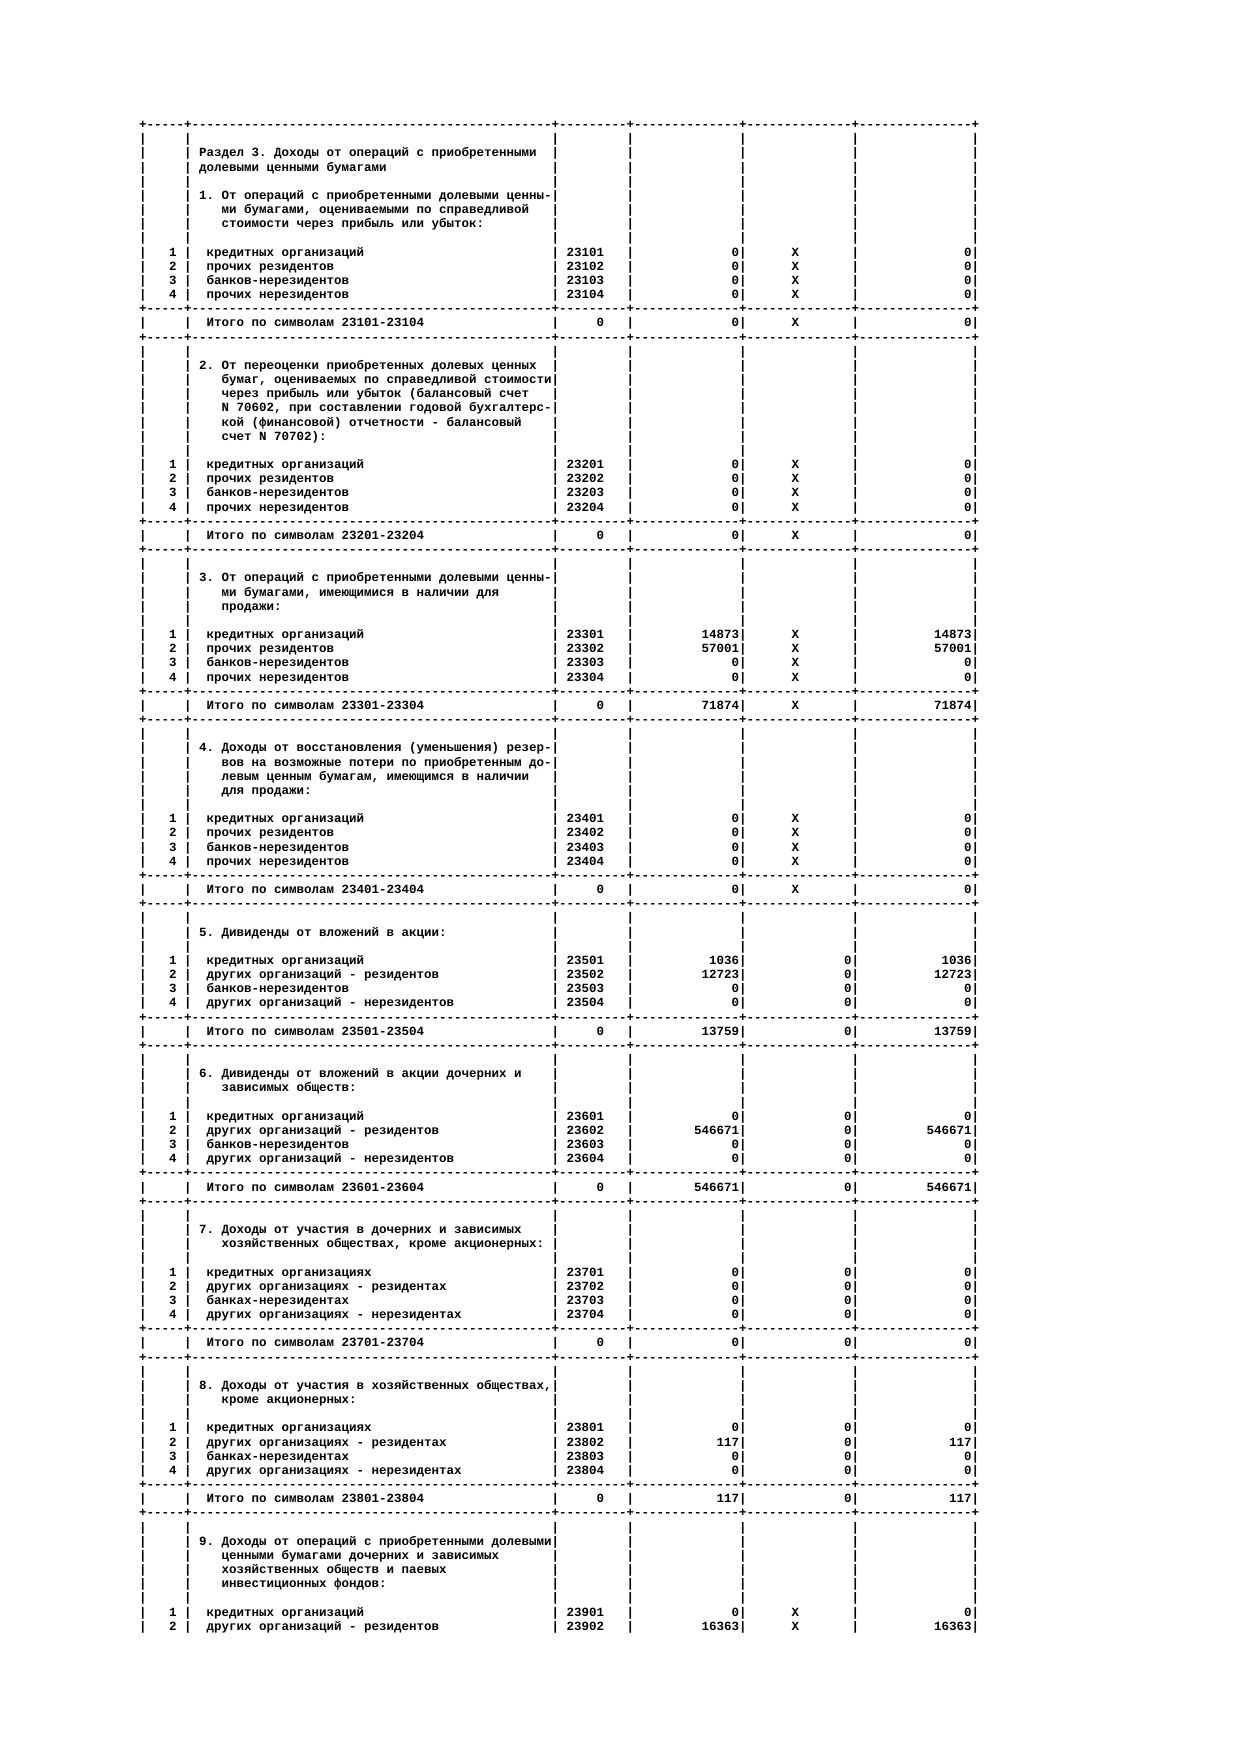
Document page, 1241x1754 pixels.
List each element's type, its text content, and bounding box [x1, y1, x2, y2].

text | 4 | других организаций - нерезидентов | 23604 | 0| 0| 0| [139, 1152, 1101, 1166]
text | | Итого по символам 23101-23104 | 0 | 0| Х | 0| [139, 316, 1101, 331]
text | | бумаг, оцениваемых по справедливой стоимости| | | | | [139, 373, 1101, 387]
text | 4 | других организациях - нерезидентах | 23804 | 0| 0| 0| [139, 1464, 1101, 1478]
text | | продажи: | | | | | [139, 600, 1101, 614]
text | 3 | банках-нерезидентах | 23803 | 0| 0| 0| [139, 1450, 1101, 1464]
text | 3 | банков-нерезидентов | 23103 | 0| Х | 0| [139, 274, 1101, 288]
text | 3 | банков-нерезидентов | 23403 | 0| Х | 0| [139, 841, 1101, 855]
text | | 2. От переоценки приобретенных долевых ценных | | | | | [139, 359, 1101, 373]
text | | Итого по символам 23301-23304 | 0 | 71874| Х | 71874| [139, 699, 1101, 713]
text | | через прибыль или убыток (балансовый счет | | | | | [139, 387, 1101, 401]
text +-----+------------------------------------------------+---------+--------------+--------------+---------------+ [139, 713, 1101, 727]
text | 3 | банков-нерезидентов | 23303 | 0| Х | 0| [139, 656, 1101, 671]
text | | | | | | | [139, 1209, 1101, 1223]
text | | вов на возможные потери по приобретенным до-| | | | | [139, 756, 1101, 770]
text | 3 | банках-нерезидентах | 23703 | 0| 0| 0| [139, 1294, 1101, 1308]
text | | Итого по символам 23801-23804 | 0 | 117| 0| 117| [139, 1492, 1101, 1506]
text | 2 | прочих резидентов | 23302 | 57001| Х | 57001| [139, 642, 1101, 656]
text +-----+------------------------------------------------+---------+--------------+--------------+---------------+ [139, 1478, 1101, 1492]
text | 1 | кредитных организаций | 23301 | 14873| Х | 14873| [139, 628, 1101, 642]
text | | N 70602, при составлении годовой бухгалтерс-| | | | | [139, 401, 1101, 416]
text | 4 | других организаций - нерезидентов | 23504 | 0| 0| 0| [139, 996, 1101, 1011]
text | 2 | других организаций - резидентов | 23502 | 12723| 0| 12723| [139, 968, 1101, 982]
text +-----+------------------------------------------------+---------+--------------+--------------+---------------+ [139, 1039, 1101, 1053]
text | 2 | других организациях - резидентах | 23702 | 0| 0| 0| [139, 1280, 1101, 1294]
text | 2 | других организаций - резидентов | 23602 | 546671| 0| 546671| [139, 1124, 1101, 1138]
text | | счет N 70702): | | | | | [139, 430, 1101, 444]
text | | | | | | | [139, 1096, 1101, 1110]
text | 2 | прочих резидентов | 23102 | 0| Х | 0| [139, 260, 1101, 274]
text | | Раздел 3. Доходы от операций с приобретенными | | | | | [139, 146, 1101, 161]
text +-----+------------------------------------------------+---------+--------------+--------------+---------------+ [139, 685, 1101, 699]
text | | | | | | | [139, 1591, 1101, 1606]
text | 4 | прочих нерезидентов | 23104 | 0| Х | 0| [139, 288, 1101, 302]
text | 1 | кредитных организаций | 23601 | 0| 0| 0| [139, 1110, 1101, 1124]
text | | | | | | | [139, 345, 1101, 359]
text | | | | | | | [139, 557, 1101, 571]
text | | | | | | | [139, 1251, 1101, 1266]
text | | хозяйственных обществах, кроме акционерных: | | | | | [139, 1237, 1101, 1251]
text +-----+------------------------------------------------+---------+--------------+--------------+---------------+ [139, 515, 1101, 529]
text | | инвестиционных фондов: | | | | | [139, 1577, 1101, 1591]
text | 4 | других организациях - нерезидентах | 23704 | 0| 0| 0| [139, 1308, 1101, 1322]
text | | | | | | | [139, 911, 1101, 926]
text | 2 | других организаций - резидентов | 23902 | 16363| Х | 16363| [139, 1620, 1101, 1634]
text +-----+------------------------------------------------+---------+--------------+--------------+---------------+ [139, 1011, 1101, 1025]
text | 1 | кредитных организаций | 23201 | 0| Х | 0| [139, 458, 1101, 472]
text | 2 | других организациях - резидентах | 23802 | 117| 0| 117| [139, 1436, 1101, 1450]
text | | | | | | | [139, 231, 1101, 246]
text | | | | | | | [139, 614, 1101, 628]
text | | Итого по символам 23701-23704 | 0 | 0| 0| 0| [139, 1336, 1101, 1351]
text +-----+------------------------------------------------+---------+--------------+--------------+---------------+ [139, 897, 1101, 911]
text | | Итого по символам 23401-23404 | 0 | 0| Х | 0| [139, 883, 1101, 897]
text | | 4. Доходы от восстановления (уменьшения) резер-| | | | | [139, 741, 1101, 756]
text | | кой (финансовой) отчетности - балансовый | | | | | [139, 416, 1101, 430]
text +-----+------------------------------------------------+---------+--------------+--------------+---------------+ [139, 1351, 1101, 1365]
text | | | | | | | [139, 132, 1101, 146]
text | | Итого по символам 23501-23504 | 0 | 13759| 0| 13759| [139, 1025, 1101, 1039]
text +-----+------------------------------------------------+---------+--------------+--------------+---------------+ [139, 331, 1101, 345]
text | | | | | | | [139, 1521, 1101, 1535]
text | | 1. От операций с приобретенными долевыми ценны-| | | | | [139, 189, 1101, 203]
text | 1 | кредитных организаций | 23501 | 1036| 0| 1036| [139, 954, 1101, 968]
text | | | | | | | [139, 1053, 1101, 1067]
text | | ценными бумагами дочерних и зависимых | | | | | [139, 1549, 1101, 1563]
text | 1 | кредитных организаций | 23101 | 0| Х | 0| [139, 246, 1101, 260]
text +-----+------------------------------------------------+---------+--------------+--------------+---------------+ [139, 1506, 1101, 1521]
text | | Итого по символам 23601-23604 | 0 | 546671| 0| 546671| [139, 1181, 1101, 1195]
text | | ми бумагами, оцениваемыми по справедливой | | | | | [139, 203, 1101, 217]
text | 4 | прочих нерезидентов | 23404 | 0| Х | 0| [139, 855, 1101, 869]
text | 4 | прочих нерезидентов | 23204 | 0| Х | 0| [139, 501, 1101, 515]
text +-----+------------------------------------------------+---------+--------------+--------------+---------------+ [139, 1195, 1101, 1209]
text | | левым ценным бумагам, имеющимся в наличии | | | | | [139, 770, 1101, 784]
text | | | | | | | [139, 444, 1101, 458]
text +-----+------------------------------------------------+---------+--------------+--------------+---------------+ [139, 1322, 1101, 1336]
text | | для продажи: | | | | | [139, 784, 1101, 798]
text | | 6. Дивиденды от вложений в акции дочерних и | | | | | [139, 1067, 1101, 1081]
text +-----+------------------------------------------------+---------+--------------+--------------+---------------+ [139, 302, 1101, 316]
text | | 5. Дивиденды от вложений в акции: | | | | | [139, 926, 1101, 940]
text | 1 | кредитных организаций | 23401 | 0| Х | 0| [139, 812, 1101, 826]
text | | Итого по символам 23201-23204 | 0 | 0| Х | 0| [139, 529, 1101, 543]
text | | ми бумагами, имеющимися в наличии для | | | | | [139, 586, 1101, 600]
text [139, 118, 1101, 132]
text | | | | | | | [139, 1365, 1101, 1379]
text | | стоимости через прибыль или убыток: | | | | | [139, 217, 1101, 231]
text | | 3. От операций с приобретенными долевыми ценны-| | | | | [139, 571, 1101, 586]
text | 3 | банков-нерезидентов | 23603 | 0| 0| 0| [139, 1138, 1101, 1152]
text | 1 | кредитных организациях | 23801 | 0| 0| 0| [139, 1421, 1101, 1436]
text | | 9. Доходы от операций с приобретенными долевыми| | | | | [139, 1535, 1101, 1549]
text | | | | | | | [139, 1407, 1101, 1421]
text +-----+------------------------------------------------+---------+--------------+--------------+---------------+ [139, 543, 1101, 557]
text | | кроме акционерных: | | | | | [139, 1393, 1101, 1407]
text | | хозяйственных обществ и паевых | | | | | [139, 1563, 1101, 1577]
text +-----+------------------------------------------------+---------+--------------+--------------+---------------+ [139, 869, 1101, 883]
text | | | | | | | [139, 798, 1101, 812]
text | 3 | банков-нерезидентов | 23503 | 0| 0| 0| [139, 982, 1101, 996]
text | | | | | | | [139, 175, 1101, 189]
text | | 7. Доходы от участия в дочерних и зависимых | | | | | [139, 1223, 1101, 1237]
text | | | | | | | [139, 727, 1101, 741]
text +-----+------------------------------------------------+---------+--------------+--------------+---------------+ [139, 1166, 1101, 1181]
text | | | | | | | [139, 940, 1101, 954]
text | 1 | кредитных организациях | 23701 | 0| 0| 0| [139, 1266, 1101, 1280]
text | | 8. Доходы от участия в хозяйственных обществах,| | | | | [139, 1379, 1101, 1393]
text | 2 | прочих резидентов | 23202 | 0| Х | 0| [139, 472, 1101, 486]
text | 2 | прочих резидентов | 23402 | 0| Х | 0| [139, 826, 1101, 841]
text | 3 | банков-нерезидентов | 23203 | 0| Х | 0| [139, 486, 1101, 501]
text | 4 | прочих нерезидентов | 23304 | 0| Х | 0| [139, 671, 1101, 685]
text | | зависимых обществ: | | | | | [139, 1081, 1101, 1096]
text | 1 | кредитных организаций | 23901 | 0| Х | 0| [139, 1606, 1101, 1620]
text | | долевыми ценными бумагами | | | | | [139, 161, 1101, 175]
